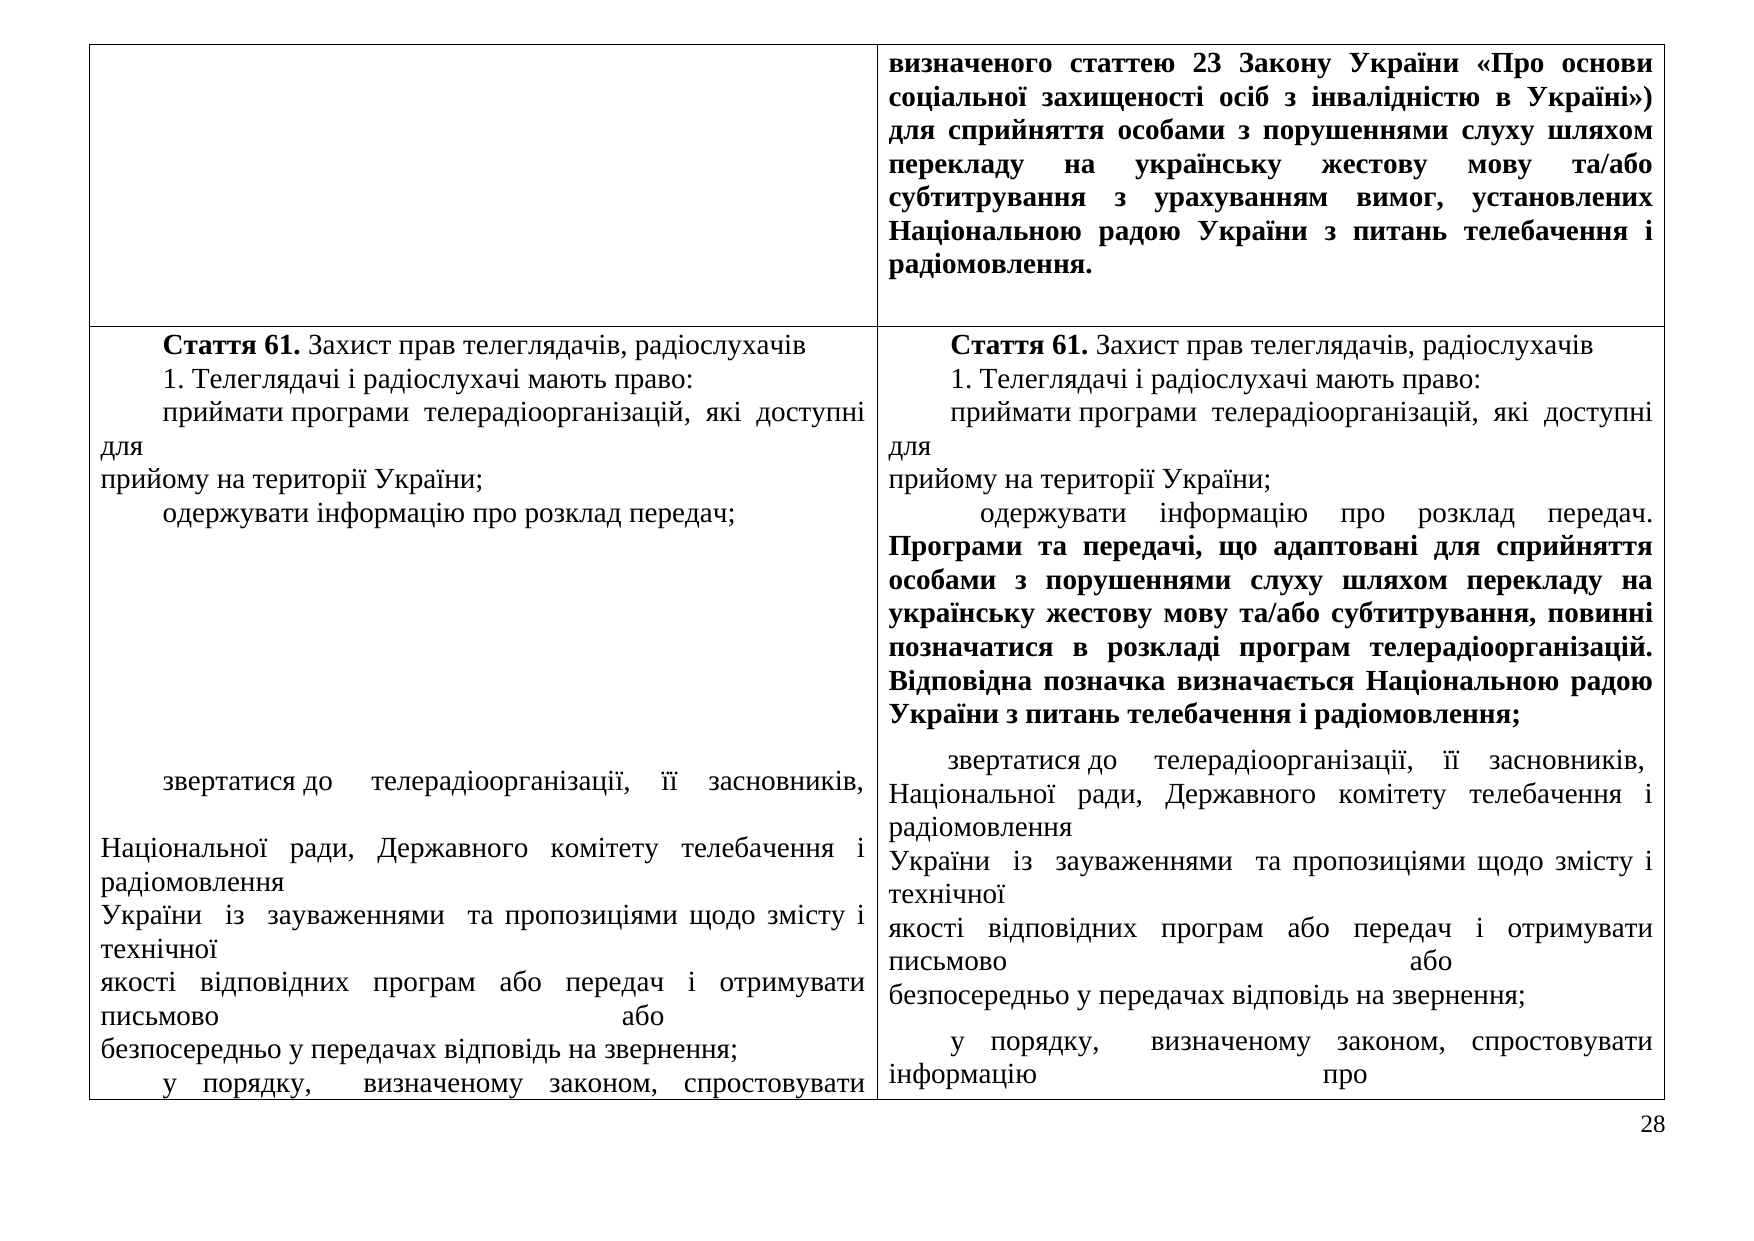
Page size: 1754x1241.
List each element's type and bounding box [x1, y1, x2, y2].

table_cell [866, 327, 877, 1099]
table_cell [90, 45, 877, 326]
table_cell [878, 327, 1664, 1099]
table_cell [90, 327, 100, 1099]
table_cell [878, 45, 1664, 326]
